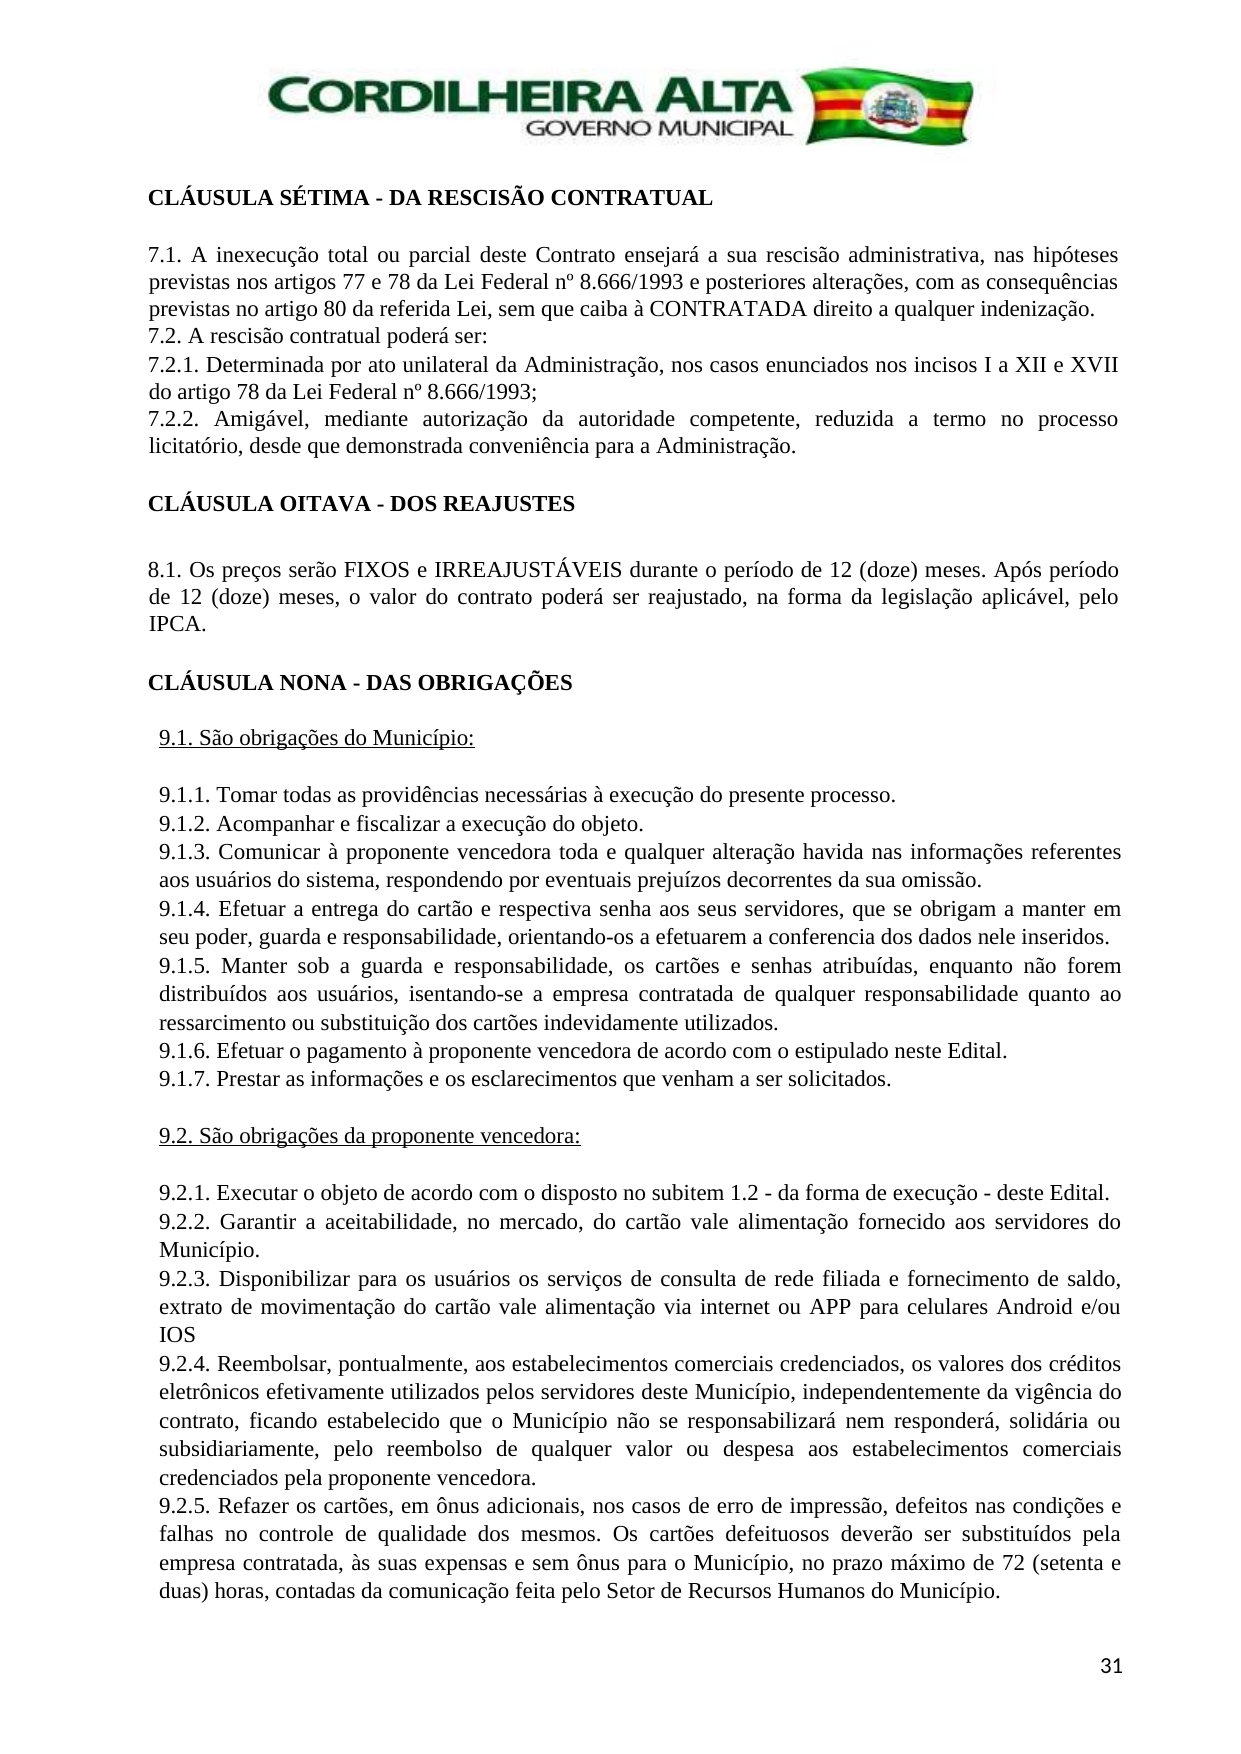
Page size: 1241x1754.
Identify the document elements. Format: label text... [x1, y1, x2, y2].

text 9.1.3. Comunicar à proponente vencedora toda e qualquer alteração havida nas informações referentes aos usuários do sistema, respondendo por eventuais prejuízos decorrentes da sua omissão. [159, 838, 1123, 893]
text CLÁUSULA NONA - DAS OBRIGAÇÕES [148, 669, 609, 695]
text 7.2.1. Determinada por ato unilateral da Administração, nos casos enunciados nos incisos I a XII e XVII do artigo 78 da Lei Federal nº 8.666/1993; [148, 351, 1120, 404]
text 9.1.2. Acompanhar e fiscalizar a execução do objeto. [159, 809, 1123, 836]
text 9.2.3. Disponibilizar para os usuários os serviços de consulta de rede filiada e fornecimento de saldo, extrato de movimentação do cartão vale alimentação via internet ou APP para celulares Android e/ou IOS [159, 1264, 1123, 1348]
text 7.1. A inexecução total ou parcial deste Contrato ensejará a sua rescisão administrativa, nas hipóteses previstas nos artigos 77 e 78 da Lei Federal nº 8.666/1993 e posteriores alterações, com as consequências previstas no artigo 80 da referida Lei, sem que caiba à CONTRATADA direito a qualquer indenização. [148, 241, 1120, 322]
text 9.2.2. Garantir a aceitabilidade, no mercado, do cartão vale alimentação fornecido aos servidores do Município. [159, 1208, 1123, 1262]
text 9.1.4. Efetuar a entrega do cartão e respectiva senha aos seus servidores, que se obrigam a manter em seu poder, guarda e responsabilidade, orientando-os a efetuarem a conferencia dos dados nele inseridos. [159, 895, 1123, 950]
text 9.2.5. Refazer os cartões, em ônus adicionais, nos casos de erro de impressão, defeitos nas condições e falhas no controle de qualidade dos mesmos. Os cartões defeituosos deverão ser substituídos pela empresa contratada, às suas expensas e sem ônus para o Município, no prazo máximo de 72 (setenta e duas) horas, contadas da comunicação feita pelo Setor de Recursos Humanos do Município. [159, 1492, 1123, 1604]
text 9.1.6. Efetuar o pagamento à proponente vencedora de acordo com o estipulado neste Edital. [159, 1037, 1123, 1063]
text 9.2.1. Executar o objeto de acordo com o disposto no subitem 1.2 - da forma de execução - deste Edital. [159, 1179, 1123, 1206]
picture [245, 43, 997, 171]
subtitle CLÁUSULA OITAVA - DOS REAJUSTES [148, 489, 1120, 516]
text 8.1. Os preços serão FIXOS e IRREAJUSTÁVEIS durante o período de 12 (doze) meses. Após período de 12 (doze) meses, o valor do contrato poderá ser reajustado, na forma da legislação aplicável, pelo IPCA. [148, 556, 1120, 636]
text 7.2. A rescisão contratual poderá ser: [148, 323, 1120, 349]
text 9.1.1. Tomar todas as providências necessárias à execução do presente processo. [159, 781, 1123, 807]
text 9.2.4. Reembolsar, pontualmente, aos estabelecimentos comerciais credenciados, os valores dos créditos eletrônicos efetivamente utilizados pelos servidores deste Município, independentemente da vigência do contrato, ficando estabelecido que o Município não se responsabilizará nem responderá, solidária ou subsidiariamente, pelo reembolso de qualquer valor ou despesa aos estabelecimentos comerciais credenciados pela proponente vencedora. [159, 1350, 1123, 1490]
text 7.2.2. Amigável, mediante autorização da autoridade competente, reduzida a termo no processo licitatório, desde que demonstrada conveniência para a Administração. [148, 405, 1120, 458]
text 9.1. São obrigações do Município: [159, 724, 1123, 751]
text 9.1.7. Prestar as informações e os esclarecimentos que venham a ser solicitados. [159, 1066, 1123, 1092]
text 9.2. São obrigações da proponente vencedora: [159, 1122, 1123, 1149]
text 9.1.5. Manter sob a guarda e responsabilidade, os cartões e senhas atribuídas, enquanto não forem distribuídos aos usuários, isentando-se a empresa contratada de qualquer responsabilidade quanto ao ressarcimento ou substituição dos cartões indevidamente utilizados. [159, 952, 1123, 1035]
subtitle CLÁUSULA SÉTIMA - DA RESCISÃO CONTRATUAL [148, 184, 1120, 210]
